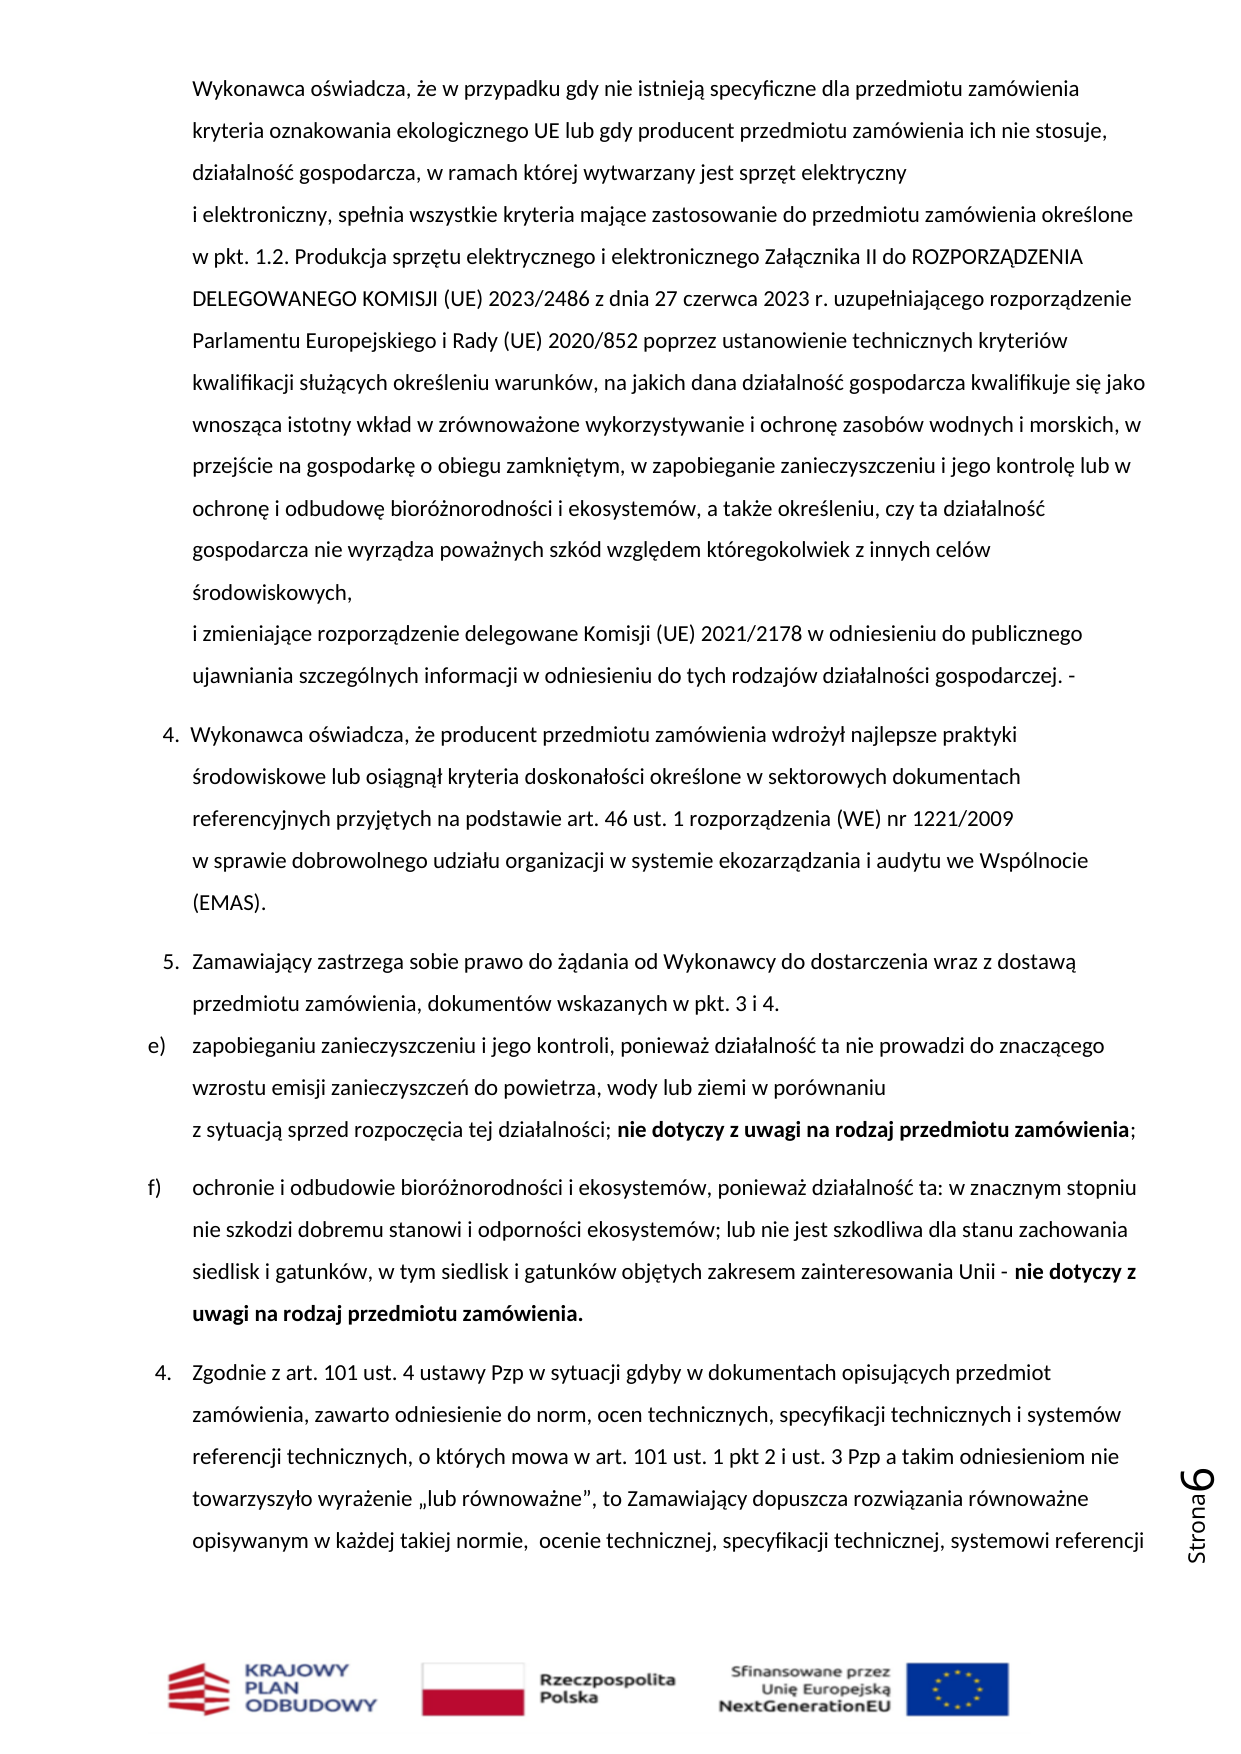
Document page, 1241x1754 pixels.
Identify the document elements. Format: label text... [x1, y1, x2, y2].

picture [147, 1646, 1032, 1734]
text e) zapobieganiu zanieczyszczeniu i jego kontroli, ponieważ działalność ta nie prowadzi do znaczącego wzrostu emisji zanieczyszczeń do powietrza, wody lub ziemi w porównaniu z sytuacją sprzed rozpoczęcia tej działalności; nie dotyczy z uwagi na rodzaj przedmiotu zamówienia; [148, 1031, 1152, 1143]
text f) ochronie i odbudowie bioróżnorodności i ekosystemów, ponieważ działalność ta: w znacznym stopniu nie szkodzi dobremu stanowi i odporności ekosystemów; lub nie jest szkodliwa dla stanu zachowania siedlisk i gatunków, w tym siedlisk i gatunków objętych zakresem zainteresowania Unii - nie dotyczy z uwagi na rodzaj przedmiotu zamówienia. [148, 1173, 1152, 1327]
text 4. Wykonawca oświadcza, że producent przedmiotu zamówienia wdrożył najlepsze praktyki środowiskowe lub osiągnął kryteria doskonałości określone w sektorowych dokumentach referencyjnych przyjętych na podstawie art. 46 ust. 1 rozporządzenia (WE) nr 1221/2009 w sprawie dobrowolnego udziału organizacji w systemie ekozarządzania i audytu we Wspólnocie (EMAS). [162, 720, 1152, 916]
list Zamawiający zastrzega sobie prawo do żądania od Wykonawcy do dostarczenia wraz z dostawą przedmiotu zamówienia, dokumentów wskazanych w pkt. 3 i 4. [162, 947, 1152, 1017]
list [154, 1358, 1152, 1554]
text Wykonawca oświadcza, że w przypadku gdy nie istnieją specyficzne dla przedmiotu zamówienia kryteria oznakowania ekologicznego UE lub gdy producent przedmiotu zamówienia ich nie stosuje, działalność gospodarcza, w ramach której wytwarzany jest sprzęt elektryczny i elektroniczny, spełnia wszystkie kryteria mające zastosowanie do przedmiotu zamówienia określone w pkt. 1.2. Produkcja sprzętu elektrycznego i elektronicznego Załącznika II do ROZPORZĄDZENIA DELEGOWANEGO KOMISJI (UE) 2023/2486 z dnia 27 czerwca 2023 r. uzupełniającego rozporządzenie Parlamentu Europejskiego i Rady (UE) 2020/852 poprzez ustanowienie technicznych kryteriów kwalifikacji służących określeniu warunków, na jakich dana działalność gospodarcza kwalifikuje się jako wnosząca istotny wkład w zrównoważone wykorzystywanie i ochronę zasobów wodnych i morskich, w przejście na gospodarkę o obiegu zamkniętym, w zapobieganie zanieczyszczeniu i jego kontrolę lub w ochronę i odbudowę bioróżnorodności i ekosystemów, a także określeniu, czy ta działalność gospodarcza nie wyrządza poważnych szkód względem któregokolwiek z innych celów środowiskowych, i zmieniające rozporządzenie delegowane Komisji (UE) 2021/2178 w odniesieniu do publicznego ujawniania szczególnych informacji w odniesieniu do tych rodzajów działalności gospodarczej. - [192, 74, 1152, 689]
